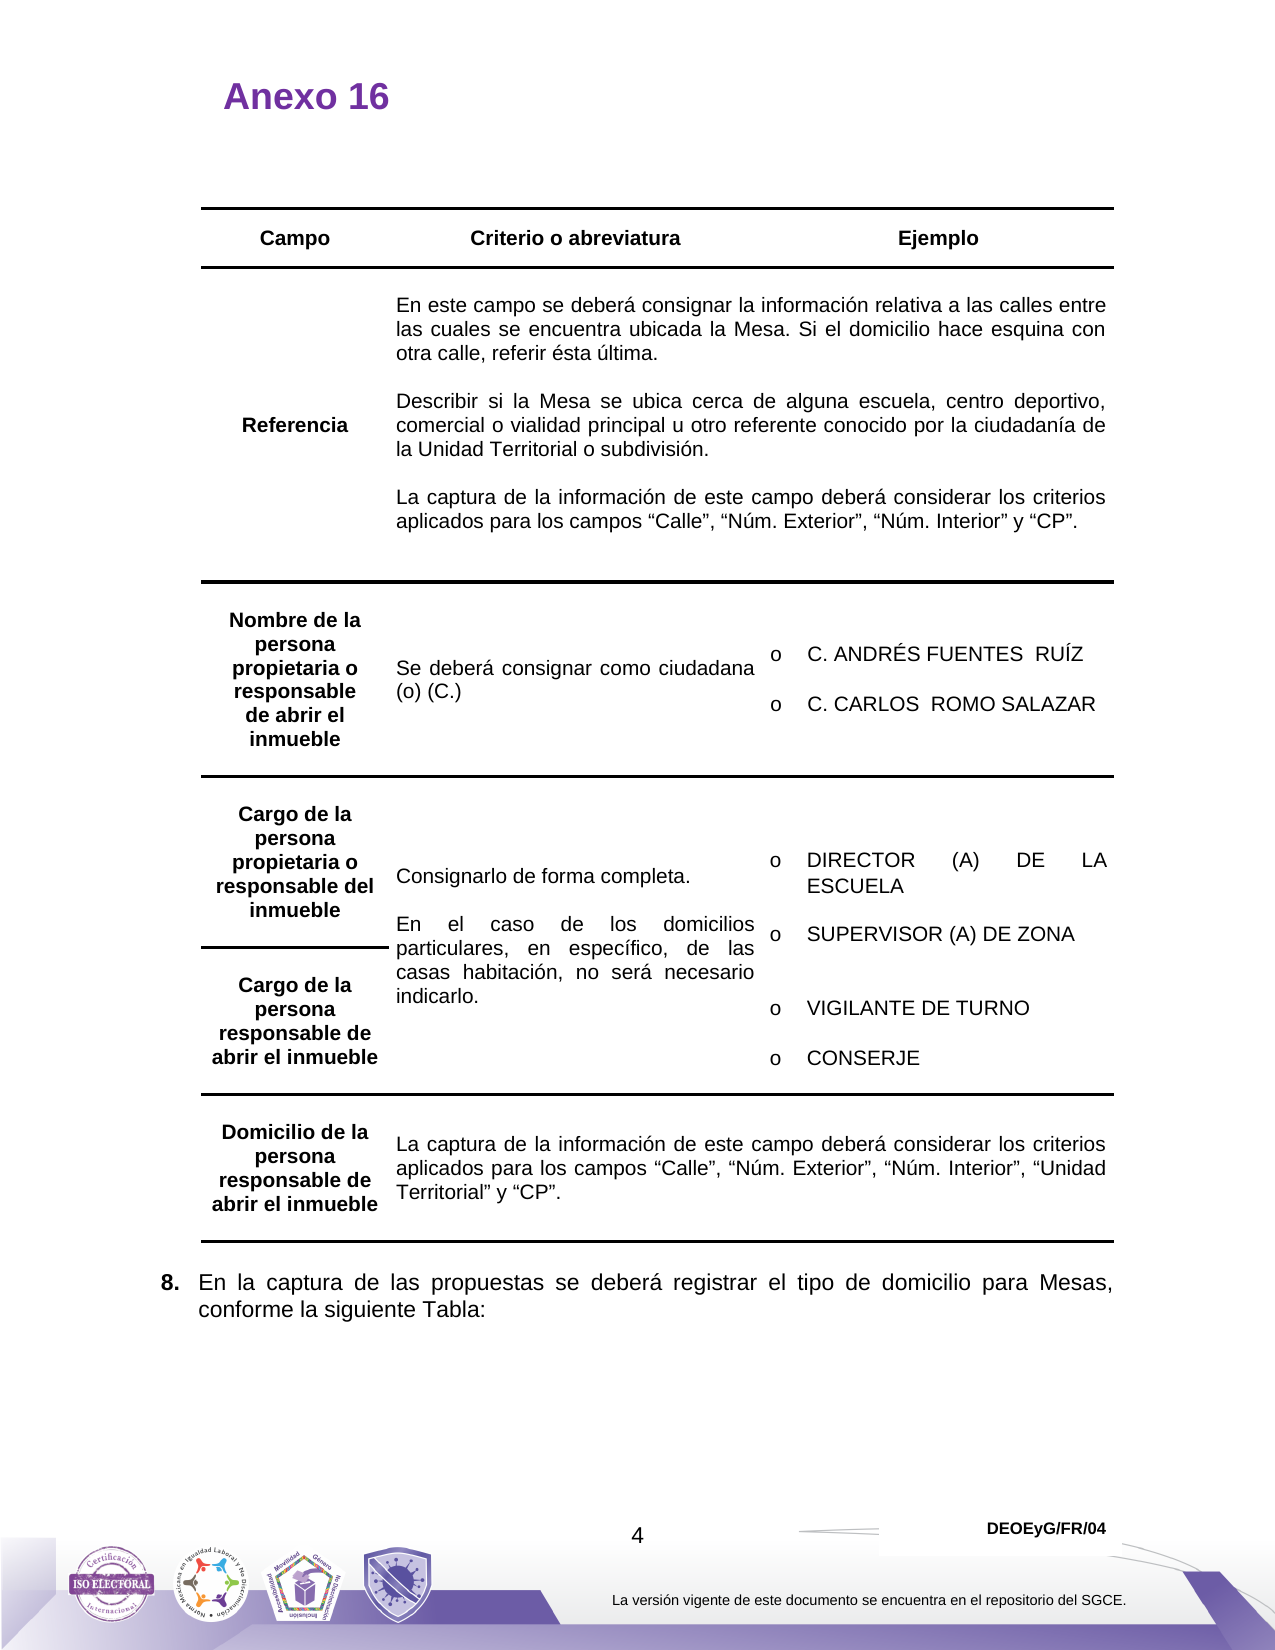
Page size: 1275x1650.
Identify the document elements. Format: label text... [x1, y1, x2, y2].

table_header Campo [201, 210, 388, 266]
picture [0, 1527, 1275, 1650]
table_header Ejemplo [762, 210, 1114, 266]
table_cell Nombre de la persona propietaria o responsable de abrir el inmueble [201, 584, 388, 775]
table_cell DIRECTOR (A) DE LA ESCUELA SUPERVISOR (A) DE ZONA VIGILANTE DE TURNO CONSERJE [762, 778, 1114, 1093]
table_cell Consignarlo de forma completa. En el caso de los domicilios particulares, en específico, de las casas habitación, no será necesario indicarlo. [389, 778, 762, 1093]
table_cell Domicilio de la persona responsable de abrir el inmueble [201, 1096, 388, 1240]
table_cell La captura de la información de este campo deberá considerar los criterios aplicados para los campos “Calle”, “Núm. Exterior”, “Núm. Interior”, “Unidad Territorial” y “CP”. [389, 1096, 1114, 1240]
table_cell Cargo de la persona responsable de abrir el inmueble [201, 949, 388, 1093]
table_cell En este campo se deberá consignar la información relativa a las calles entre las cuales se encuentra ubicada la Mesa. Si el domicilio hace esquina con otra calle, referir ésta última. Describir si la Mesa se ubica cerca de alguna escuela, centro deportivo, comercial o vialidad principal u otro referente conocido por la ciudadanía de la Unidad Territorial o subdivisión. La captura de la información de este campo deberá considerar los criterios aplicados para los campos “Calle”, “Núm. Exterior”, “Núm. Interior” y “CP”. [389, 269, 1114, 580]
table_header Criterio o abreviatura [389, 210, 762, 266]
picture [634, 1530, 639, 1538]
table_cell C. ANDRÉS FUENTES RUÍZ C. CARLOS ROMO SALAZAR [762, 584, 1114, 775]
list En la captura de las propuestas se deberá registrar el tipo de domicilio para Mesas, conforme la siguiente Tabla: [161, 1269, 1114, 1322]
table_cell Referencia [201, 269, 388, 580]
table_cell Se deberá consignar como ciudadana (o) (C.) [389, 584, 762, 775]
table_cell Cargo de la persona propietaria o responsable del inmueble [201, 778, 388, 946]
